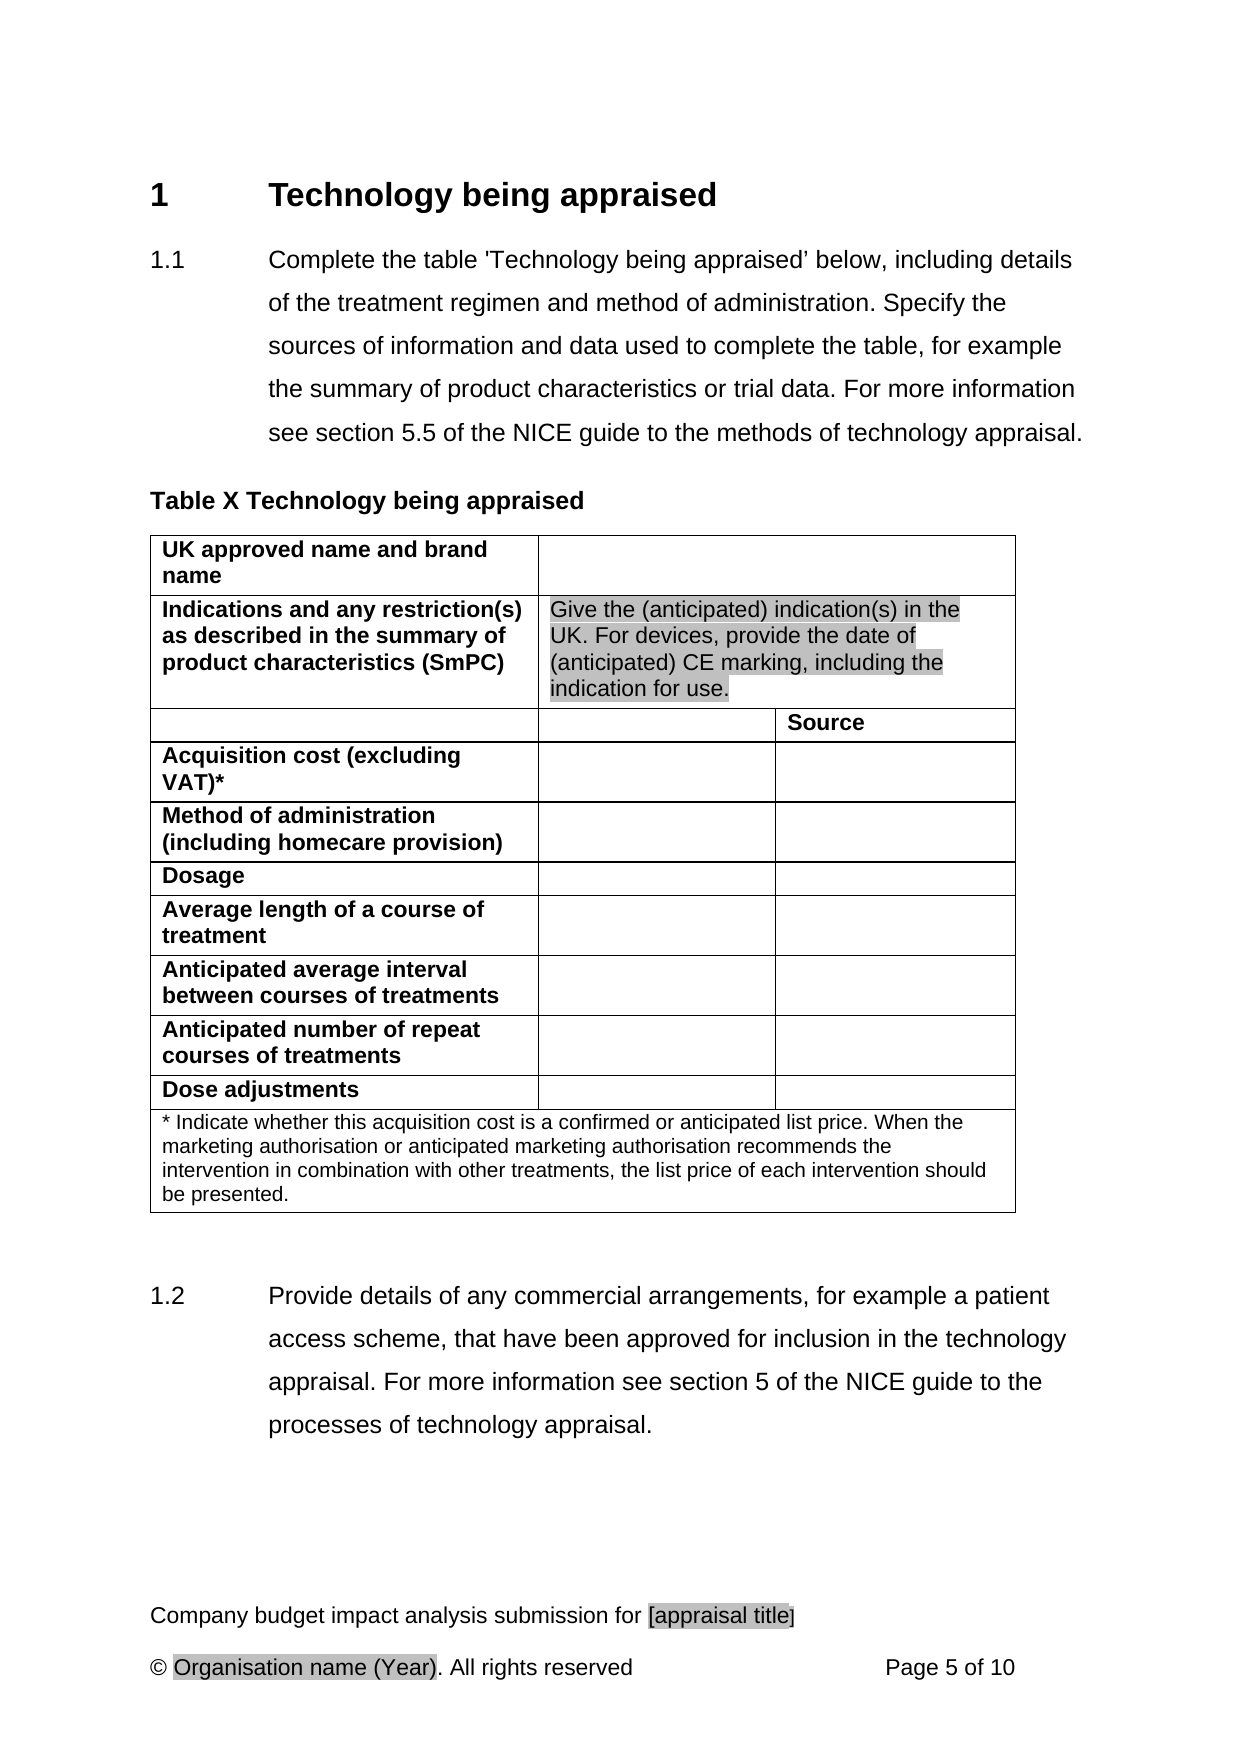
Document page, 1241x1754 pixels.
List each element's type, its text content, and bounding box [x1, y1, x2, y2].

table_cell [539, 1016, 775, 1075]
table_cell [539, 956, 775, 1015]
table_cell [151, 709, 538, 741]
table_cell [539, 1076, 775, 1109]
table_cell [539, 709, 775, 741]
table_cell Give the (anticipated) indication(s) in the UK. For devices, provide the date of (anticipated) CE marking, including the indication for use. [539, 596, 1015, 708]
table_cell [539, 896, 775, 955]
subtitle Technology being appraised [150, 175, 1090, 213]
table_cell [776, 743, 1015, 801]
table_cell Dosage [151, 863, 538, 895]
table_cell [776, 896, 1015, 955]
table_cell [776, 956, 1015, 1015]
table_cell Indications and any restriction(s) as described in the summary of product characteristics (SmPC) [151, 596, 538, 708]
table_cell Acquisition cost (excluding VAT)* [151, 743, 538, 801]
text Provide details of any commercial arrangements, for example a patient access scheme, that have been approved for inclusion in the technology appraisal. For more information see section 5 of the NICE guide to the processes of technology appraisal. [150, 1281, 1090, 1439]
table_cell Source [776, 709, 1015, 741]
table_cell Method of administration (including homecare provision) [151, 803, 538, 861]
table_cell [776, 803, 1015, 861]
table_cell Average length of a course of treatment [151, 896, 538, 955]
table_cell [776, 1076, 1015, 1109]
table_cell [539, 743, 775, 801]
table_cell [776, 863, 1015, 895]
table_cell Dose adjustments [151, 1076, 538, 1109]
table_cell Anticipated number of repeat courses of treatments [151, 1016, 538, 1075]
table_cell * Indicate whether this acquisition cost is a confirmed or anticipated list price. When the marketing authorisation or anticipated marketing authorisation recommends the intervention in combination with other treatments, the list price of each intervention should be presented. [151, 1110, 1015, 1212]
table_header [539, 536, 1015, 595]
table_cell [539, 863, 775, 895]
text Complete the table 'Technology being appraised’ below, including details of the treatment regimen and method of administration. Specify the sources of information and data used to complete the table, for example the summary of product characteristics or trial data. For more information see section 5.5 of the NICE guide to the methods of technology appraisal. [150, 245, 1090, 446]
table_cell [539, 803, 775, 861]
subtitle Table X Technology being appraised [150, 486, 1090, 514]
table_cell Anticipated average interval between courses of treatments [151, 956, 538, 1015]
table_header UK approved name and brand name [151, 536, 538, 595]
table_cell [776, 1016, 1015, 1075]
